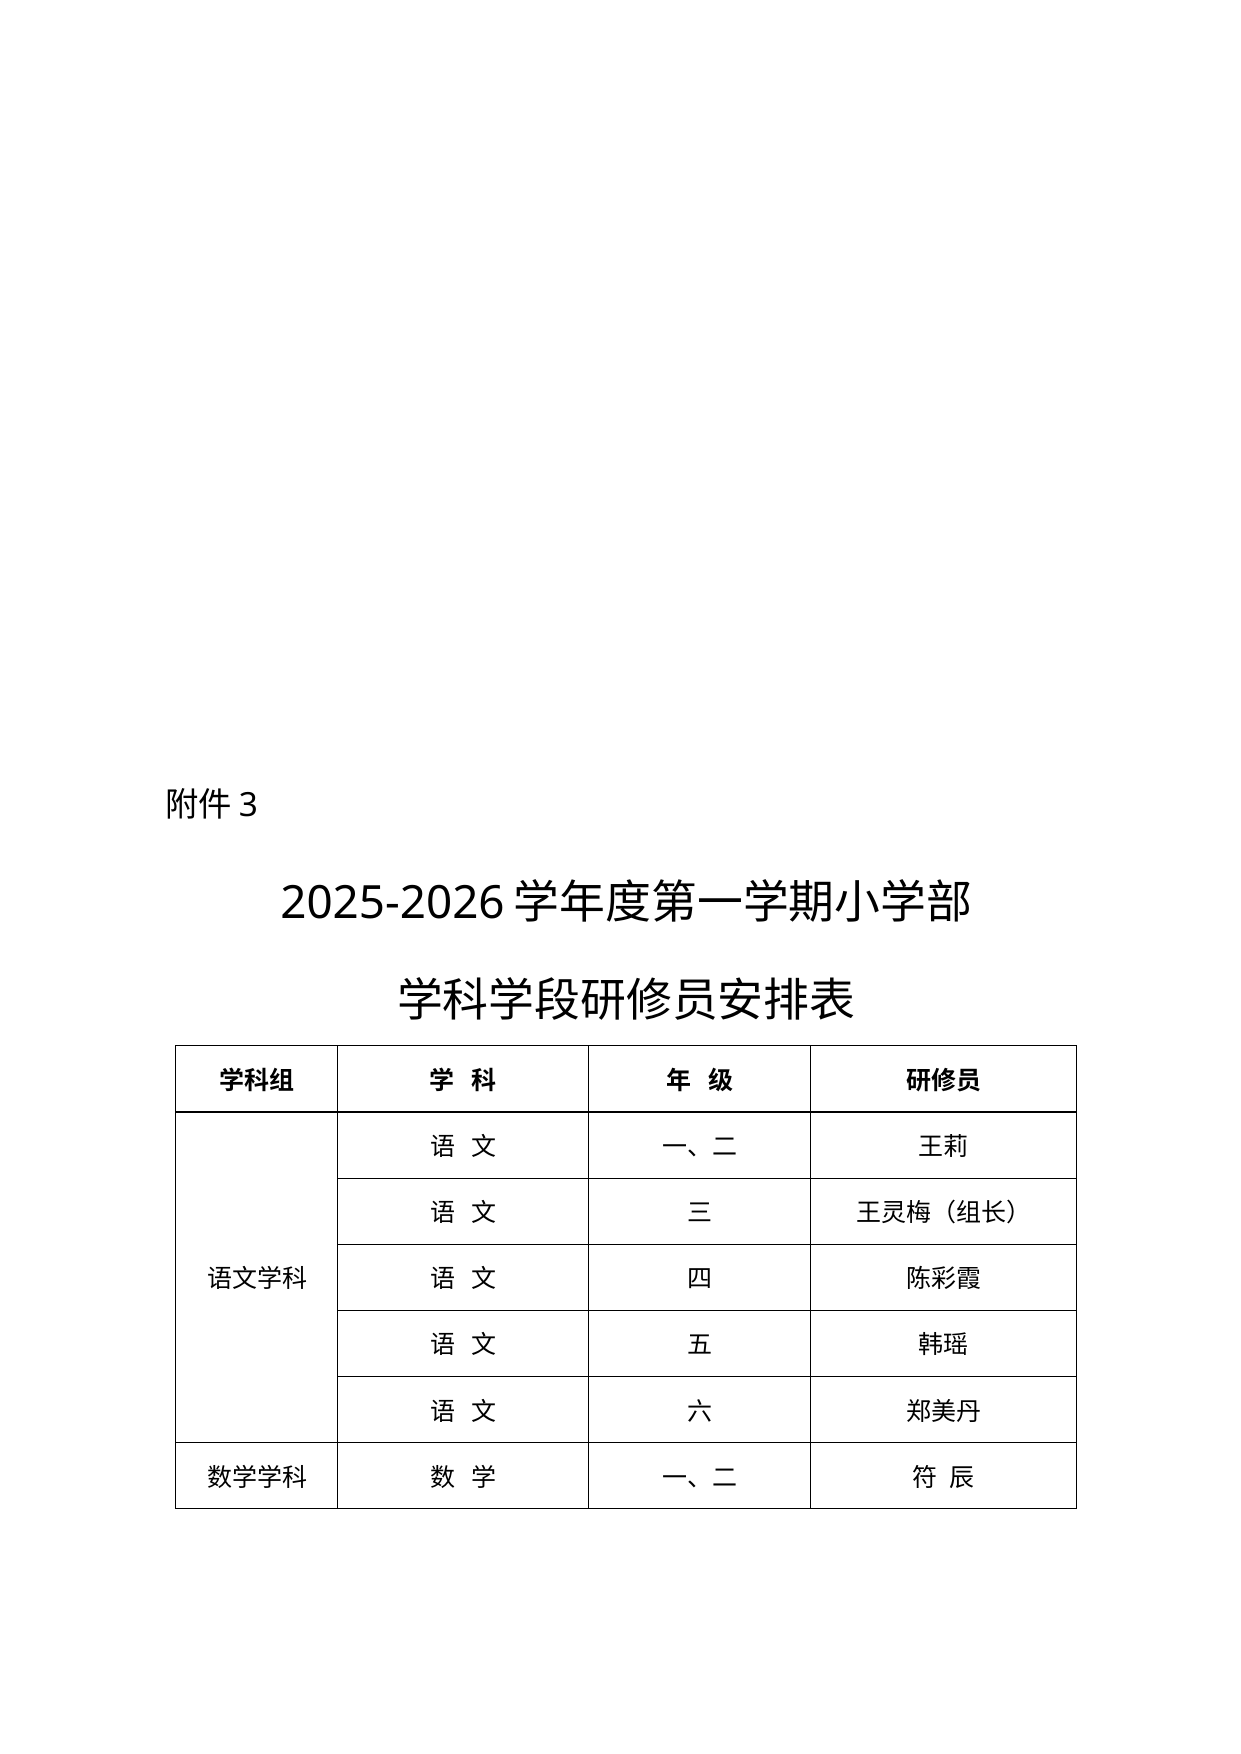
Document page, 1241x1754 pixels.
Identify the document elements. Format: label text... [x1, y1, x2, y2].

text 2025-2026学年度第一学期小学部 [165, 850, 1087, 948]
table_header 研修员 [811, 1046, 1076, 1111]
table_cell 语文学科 [176, 1113, 337, 1442]
table_cell 王莉 [811, 1113, 1076, 1177]
table_cell 四 [589, 1245, 810, 1309]
table_cell 数学学科 [176, 1443, 337, 1508]
table_cell 符 辰 [811, 1443, 1076, 1508]
table_cell 王灵梅（组长） [811, 1179, 1076, 1243]
table_header 学科组 [176, 1046, 337, 1111]
table_cell 语 文 [338, 1113, 588, 1177]
table_cell 一、二 [589, 1113, 810, 1177]
table_cell 数 学 [338, 1443, 588, 1508]
table_cell 一、二 [589, 1443, 810, 1508]
table_cell 语 文 [338, 1311, 588, 1376]
table_cell 语 文 [338, 1377, 588, 1442]
table_cell 郑美丹 [811, 1377, 1076, 1442]
table_cell 六 [589, 1377, 810, 1442]
table_header 学 科 [338, 1046, 588, 1111]
table_cell 韩瑶 [811, 1311, 1076, 1376]
table_cell 陈彩霞 [811, 1245, 1076, 1309]
table_header 年 级 [589, 1046, 810, 1111]
text 附件3 [165, 769, 1087, 834]
table_cell 五 [589, 1311, 810, 1376]
table_cell 语 文 [338, 1179, 588, 1243]
table_cell 三 [589, 1179, 810, 1243]
table_cell 语 文 [338, 1245, 588, 1309]
text 学科学段研修员安排表 [165, 948, 1087, 1045]
